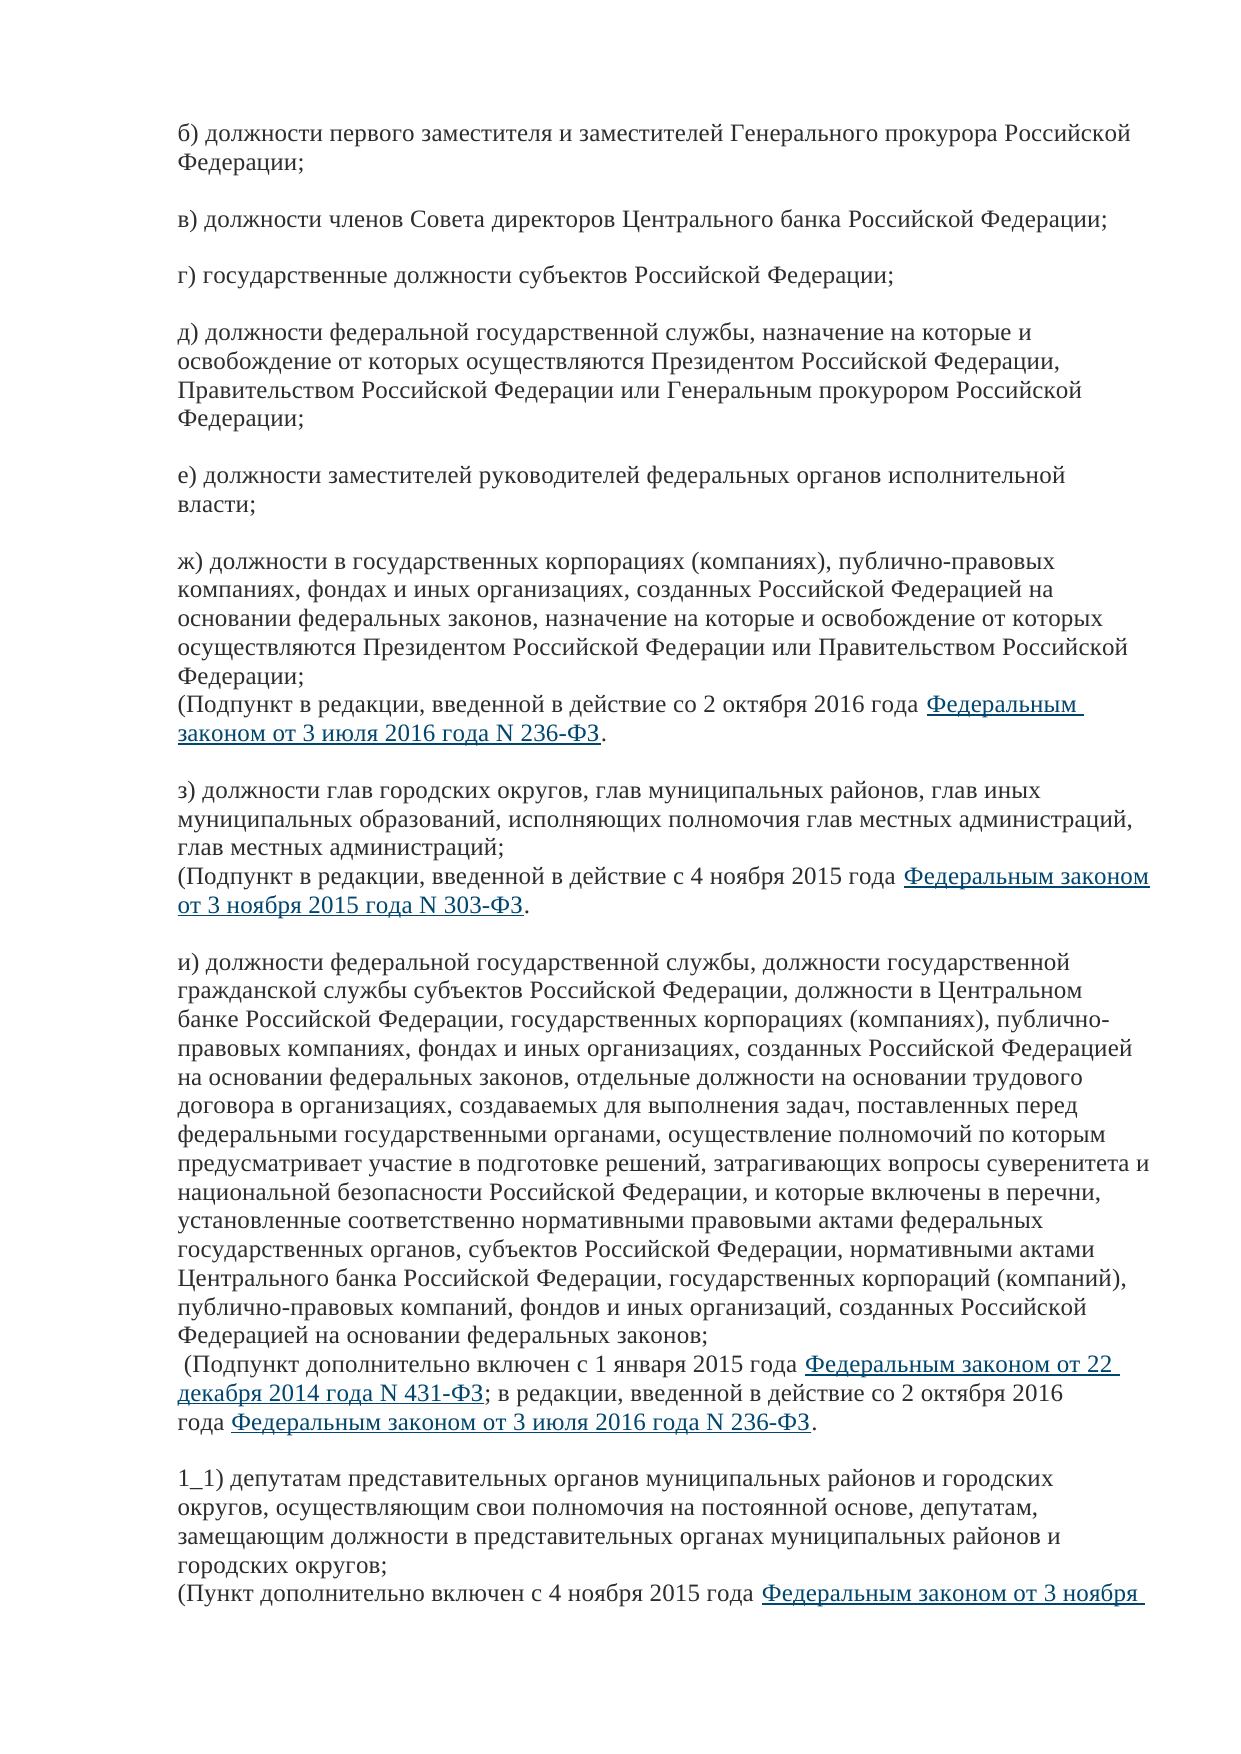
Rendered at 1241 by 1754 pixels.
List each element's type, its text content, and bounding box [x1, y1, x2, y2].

text д) должности федеральной государственной службы, назначение на которые и освобождение от которых осуществляются Президентом Российской Федерации, Правительством Российской Федерации или Генеральным прокурором Российской Федерации; [177, 317, 1152, 460]
text и) должности федеральной государственной службы, должности государственной гражданской службы субъектов Российской Федерации, должности в Центральном банке Российской Федерации, государственных корпорациях (компаниях), публично-правовых компаниях, фондах и иных организациях, созданных Российской Федерацией на основании федеральных законов, отдельные должности на основании трудового договора в организациях, создаваемых для выполнения задач, поставленных перед федеральными государственными органами, осуществление полномочий по которым предусматривает участие в подготовке решений, затрагивающих вопросы суверенитета и национальной безопасности Российской Федерации, и которые включены в перечни, установленные соответственно нормативными правовыми актами федеральных государственных органов, субъектов Российской Федерации, нормативными актами Центрального банка Российской Федерации, государственных корпораций (компаний), публично-правовых компаний, фондов и иных организаций, созданных Российской Федерацией на основании федеральных законов; (Подпункт дополнительно включен с 1 января 2015 года Федеральным законом от 22 декабря 2014 года N 431-ФЗ; в редакции, введенной в действие со 2 октября 2016 года Федеральным законом от 3 июля 2016 года N 236-ФЗ. [177, 947, 1152, 1463]
text в) должности членов Совета директоров Центрального банка Российской Федерации; [177, 204, 1152, 260]
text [177, 1463, 1152, 1607]
text е) должности заместителей руководителей федеральных органов исполнительной власти; [177, 460, 1152, 546]
text г) государственные должности субъектов Российской Федерации; [177, 260, 1152, 317]
text б) должности первого заместителя и заместителей Генерального прокурора Российской Федерации; [177, 118, 1152, 204]
text з) должности глав городских округов, глав муниципальных районов, глав иных муниципальных образований, исполняющих полномочия глав местных администраций, глав местных администраций; (Подпункт в редакции, введенной в действие с 4 ноября 2015 года Федеральным законом от 3 ноября 2015 года N 303-ФЗ. [177, 775, 1152, 947]
text ж) должности в государственных корпорациях (компаниях), публично-правовых компаниях, фондах и иных организациях, созданных Российской Федерацией на основании федеральных законов, назначение на которые и освобождение от которых осуществляются Президентом Российской Федерации или Правительством Российской Федерации; (Подпункт в редакции, введенной в действие со 2 октября 2016 года Федеральным законом от 3 июля 2016 года N 236-ФЗ. [177, 546, 1152, 775]
